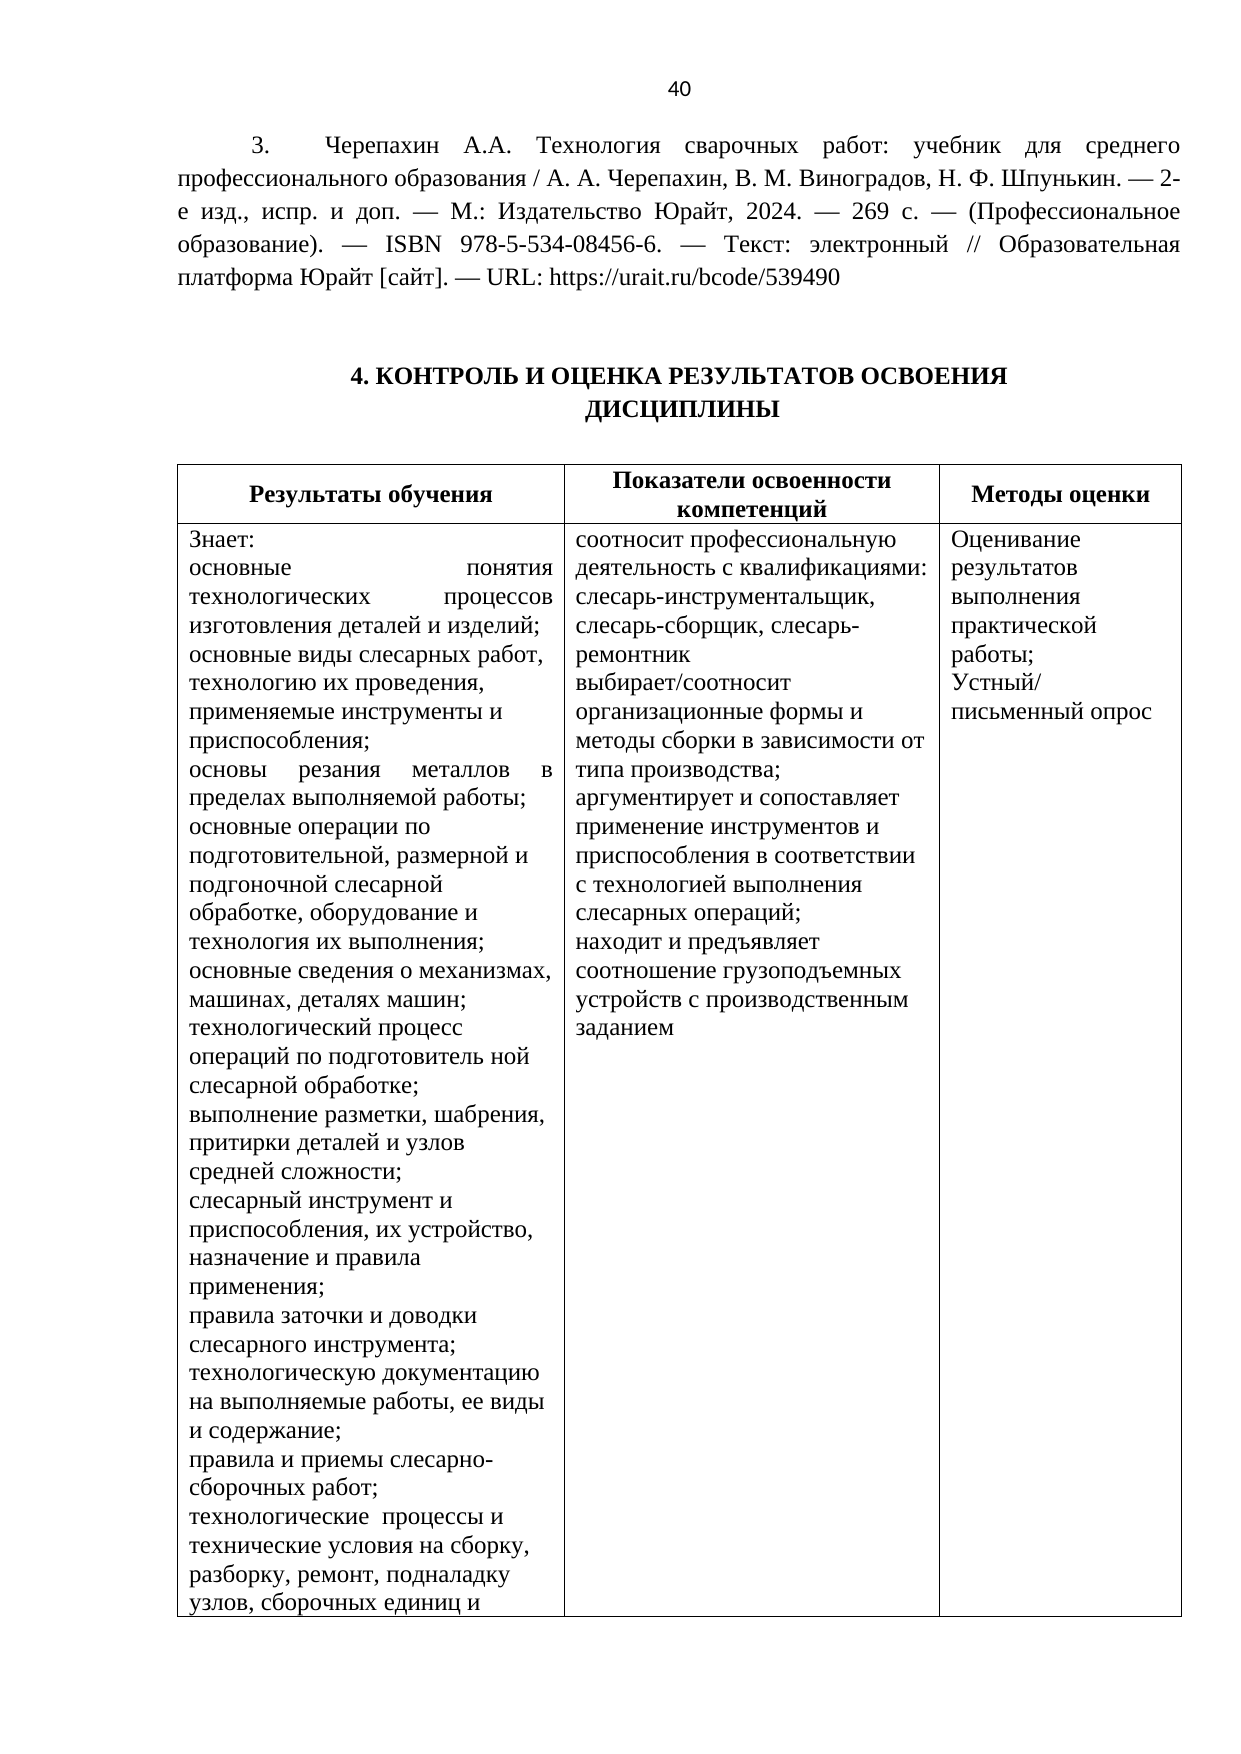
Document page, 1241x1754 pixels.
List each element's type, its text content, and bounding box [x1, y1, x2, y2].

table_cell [940, 524, 1181, 1616]
text ДИСЦИПЛИНЫ [177, 394, 1181, 423]
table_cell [565, 524, 939, 1616]
text 4. КОНТРОЛЬ И ОЦЕНКА РЕЗУЛЬТАТОВ ОСВОЕНИЯ [177, 361, 1181, 390]
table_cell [178, 524, 564, 1616]
table_header Результаты обучения [178, 465, 564, 523]
table_header Методы оценки [940, 465, 1181, 523]
table_header Показатели освоенности компетенций [565, 465, 939, 523]
list Черепахин А.А. Технология сварочных работ: учебник для среднего профессионального образования / А. А. Черепахин, В. М. Виноградов, Н. Ф. Шпунькин. — 2-е изд., испр. и доп. — М.: Издательство Юрайт, 2024. — 269 с. — (Профессиональное образование). — ISBN 978-5-534-08456-6. — Текст: электронный // Образовательная платформа Юрайт [сайт]. — URL: https://urait.ru/bcode/539490 [177, 130, 1181, 291]
